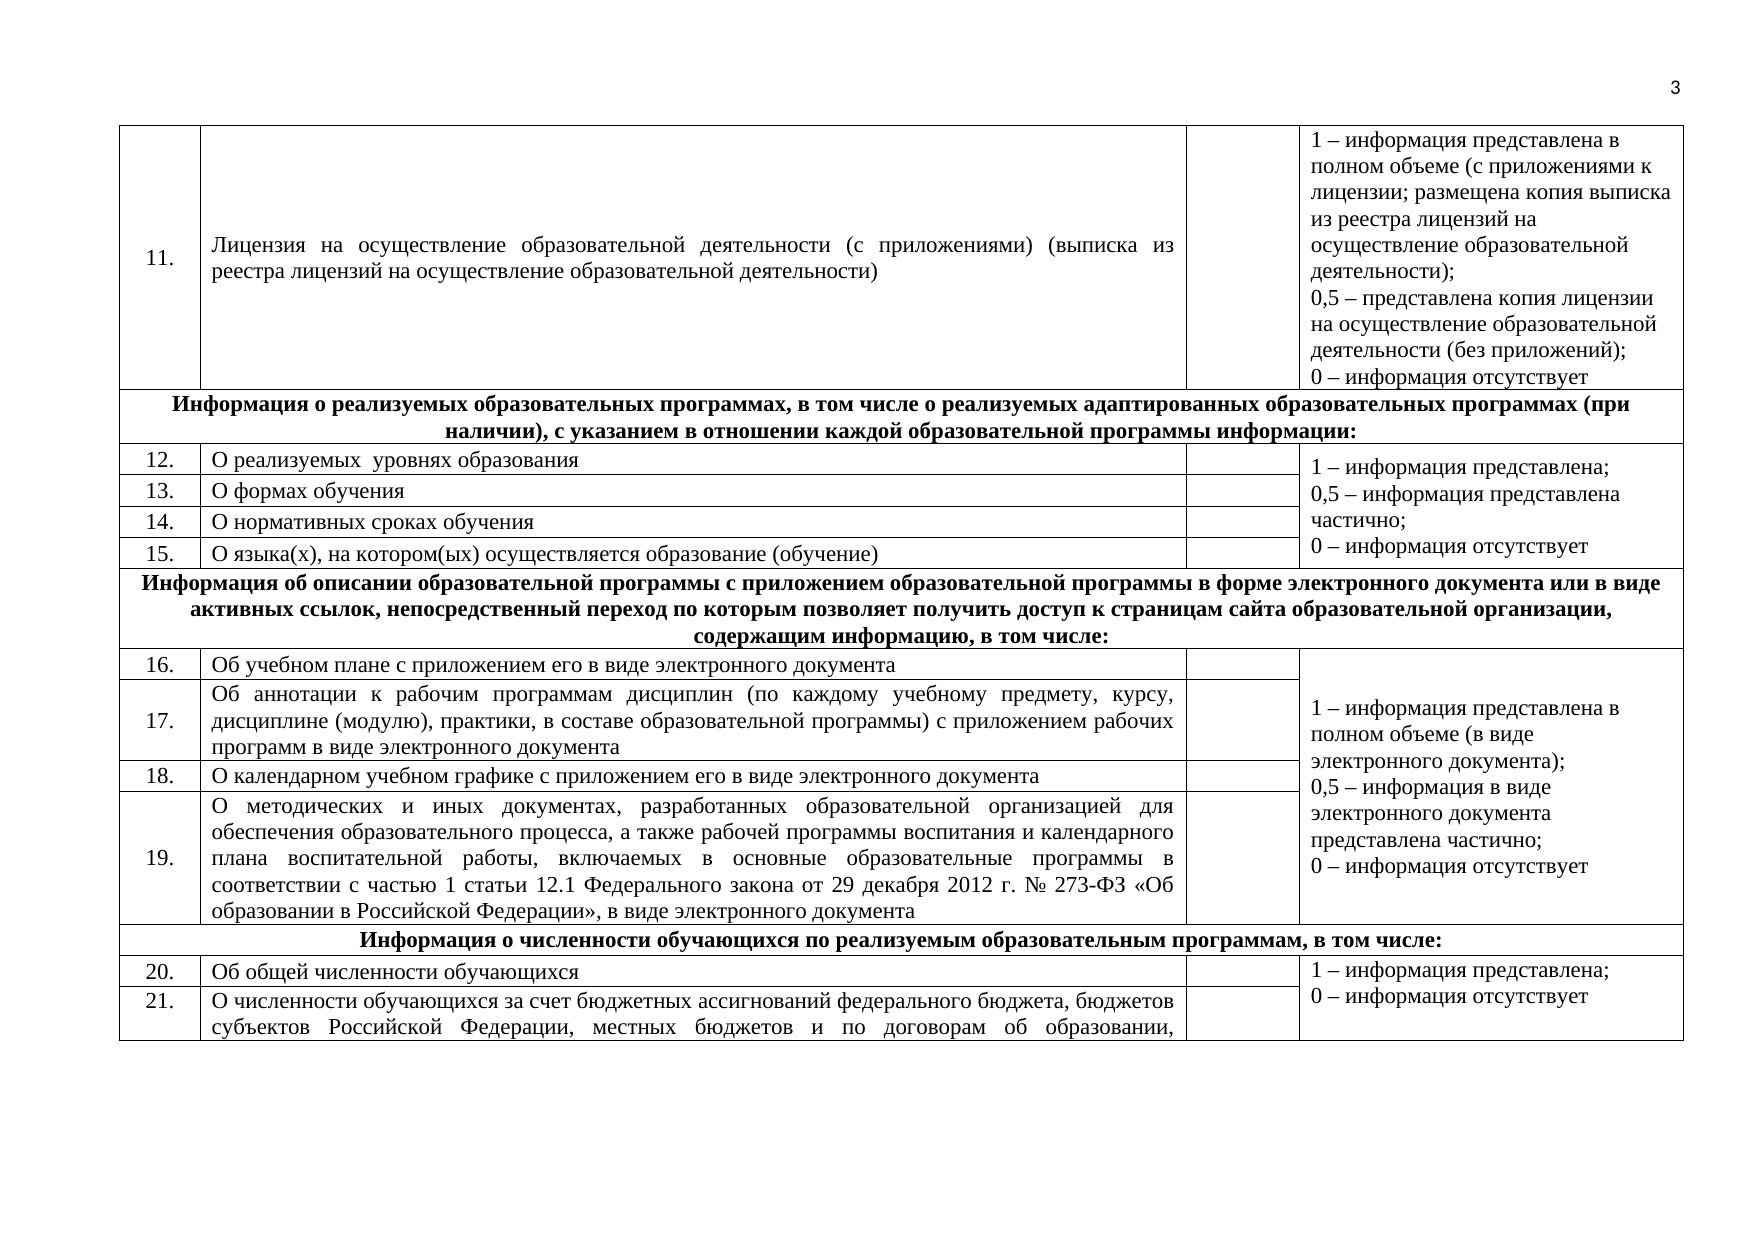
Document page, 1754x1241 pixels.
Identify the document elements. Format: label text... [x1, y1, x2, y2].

table_cell [1187, 649, 1299, 679]
table_cell [1187, 987, 1299, 1040]
table_cell [1187, 956, 1299, 986]
table_cell 21. [120, 987, 200, 1040]
table_cell О календарном учебном графике с приложением его в виде электронного документа [201, 761, 1186, 791]
table_cell Об аннотации к рабочим программам дисциплин (по каждому учебному предмету, курсу, дисциплине (модулю), практики, в составе образовательной программы) с приложением рабочих программ в виде электронного документа [201, 680, 1186, 759]
table_cell [1187, 507, 1299, 537]
table_cell Информация о реализуемых образовательных программах, в том числе о реализуемых адаптированных образовательных программах (при наличии), с указанием в отношении каждой образовательной программы информации: [120, 390, 1683, 443]
table_cell 1 – информация представлена в полном объеме (с приложениями к лицензии; размещена копия выписка из реестра лицензий на осуществление образовательной деятельности); 0,5 – представлена копия лицензии на осуществление образовательной деятельности (без приложений); 0 – информация отсутствует [1300, 126, 1683, 389]
table_cell Информация о численности обучающихся по реализуемым образовательным программам, в том числе: [120, 925, 1683, 955]
table_cell О формах обучения [201, 475, 1186, 506]
table_cell 11. [120, 126, 200, 389]
table_cell Информация об описании образовательной программы с приложением образовательной программы в форме электронного документа или в виде активных ссылок, непосредственный переход по которым позволяет получить доступ к страницам сайта образовательной организации, содержащим информацию, в том числе: [120, 569, 1683, 648]
table_cell 17. [120, 680, 200, 759]
table_cell 18. [120, 761, 200, 791]
table_cell [1187, 126, 1299, 389]
table_cell 16. [120, 649, 200, 679]
table_cell 1 – информация представлена в полном объеме (в виде электронного документа); 0,5 – информация в виде электронного документа представлена частично; 0 – информация отсутствует [1300, 649, 1683, 923]
table_cell Лицензия на осуществление образовательной деятельности (с приложениями) (выписка из реестра лицензий на осуществление образовательной деятельности) [201, 126, 1186, 389]
table_cell Об учебном плане с приложением его в виде электронного документа [201, 649, 1186, 679]
table_cell 19. [120, 792, 200, 923]
table_cell О реализуемых уровнях образования [201, 444, 1186, 474]
table_cell 14. [120, 507, 200, 537]
table_cell О методических и иных документах, разработанных образовательной организацией для обеспечения образовательного процесса, а также рабочей программы воспитания и календарного плана воспитательной работы, включаемых в основные образовательные программы в соответствии с частью 1 статьи 12.1 Федерального закона от 29 декабря 2012 г. № 273-ФЗ «Об образовании в Российской Федерации», в виде электронного документа [201, 792, 1186, 923]
table_cell 15. [120, 538, 200, 568]
table_cell [1187, 444, 1299, 474]
table_cell [1187, 680, 1299, 759]
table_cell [201, 987, 1186, 1040]
table_cell О языка(х), на котором(ых) осуществляется образование (обучение) [201, 538, 1186, 568]
table_cell О нормативных сроках обучения [201, 507, 1186, 537]
table_cell [1187, 538, 1299, 568]
table_cell 13. [120, 475, 200, 506]
table_cell 20. [120, 956, 200, 986]
table_cell [1187, 761, 1299, 791]
table_cell 1 – информация представлена; 0 – информация отсутствует [1300, 956, 1683, 1040]
table_cell 12. [120, 444, 200, 474]
table_cell [1187, 475, 1299, 506]
table_cell 1 – информация представлена; 0,5 – информация представлена частично; 0 – информация отсутствует [1300, 444, 1683, 568]
table_cell Об общей численности обучающихся [201, 956, 1186, 986]
table_cell [1187, 792, 1299, 923]
